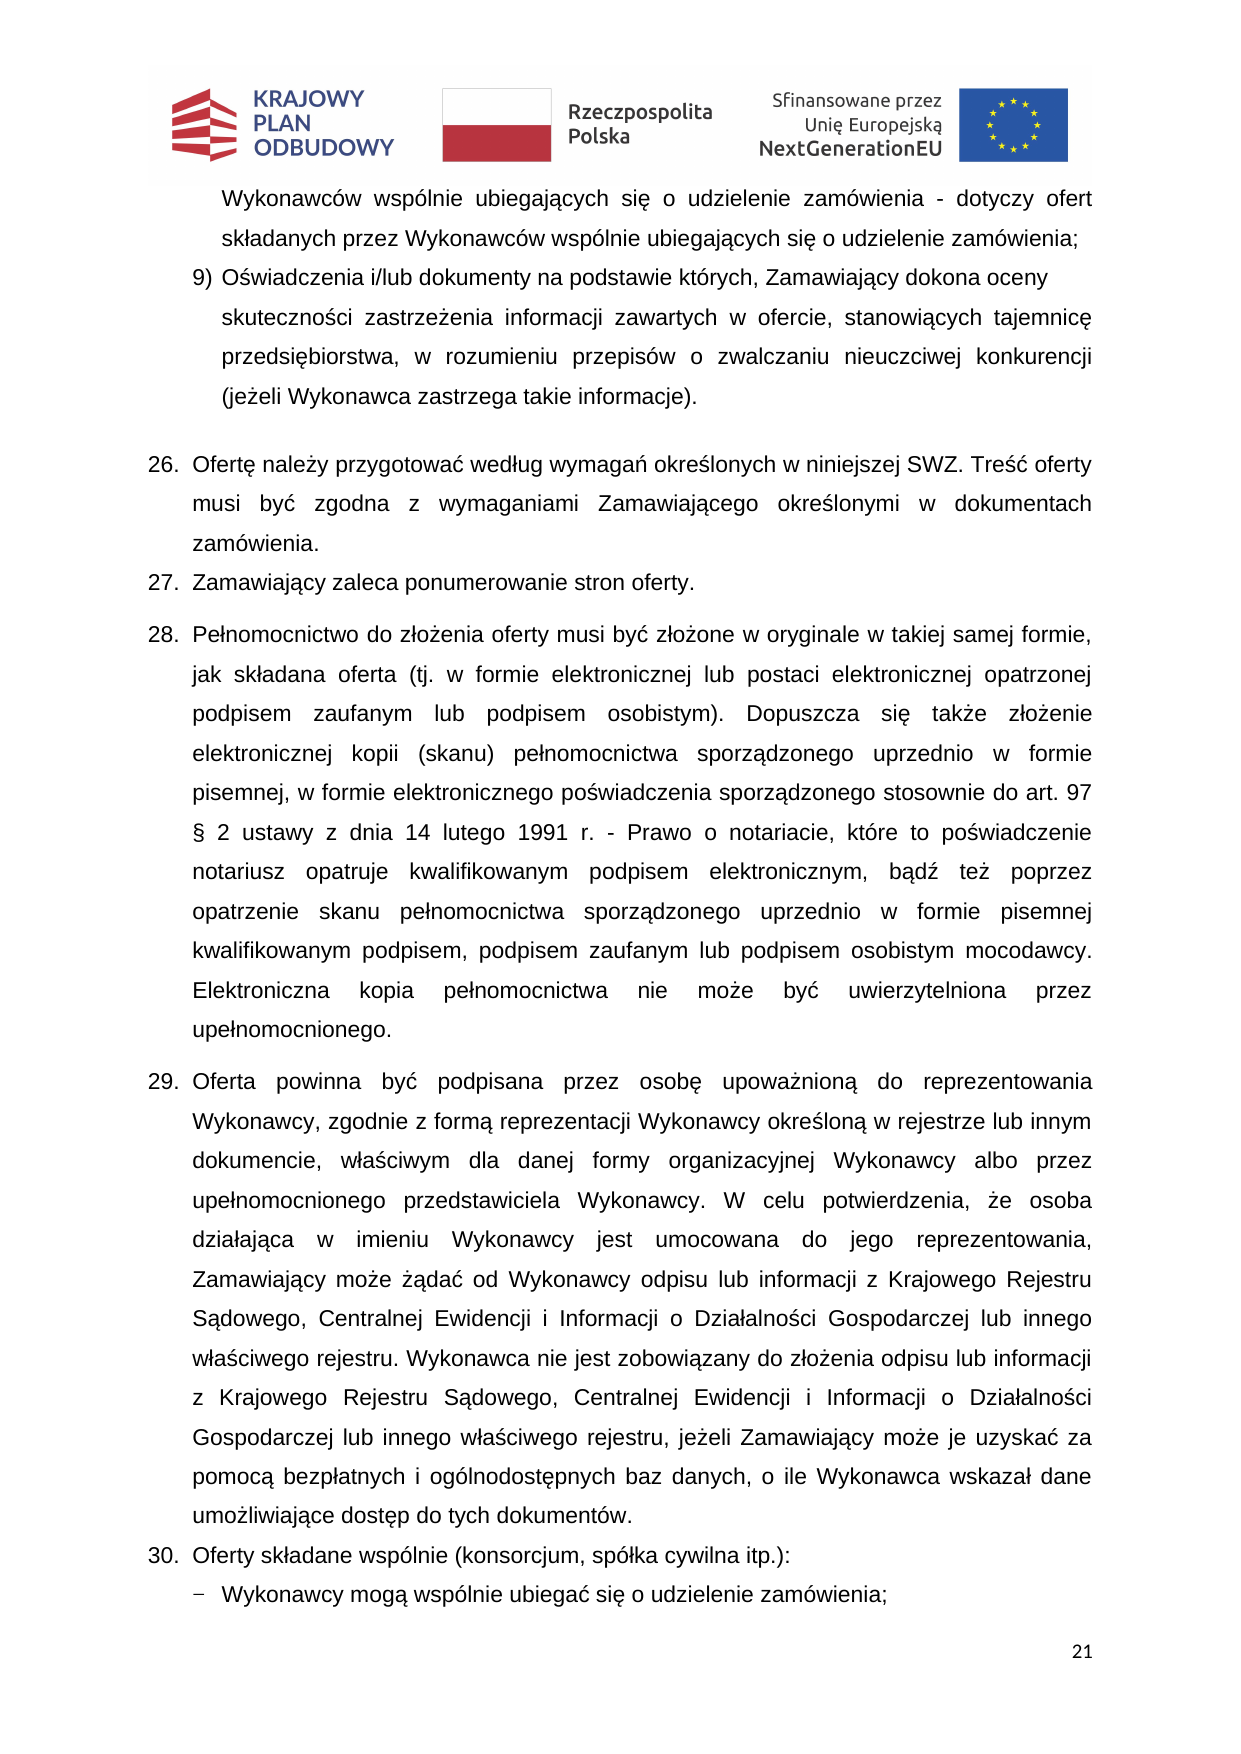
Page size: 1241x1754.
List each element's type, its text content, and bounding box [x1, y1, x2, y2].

text skuteczności zastrzeżenia informacji zawartych w ofercie, stanowiących tajemnicę przedsiębiorstwa, w rozumieniu przepisów o zwalczaniu nieuczciwej konkurencji (jeżeli Wykonawca zastrzega takie informacje). [221, 304, 1093, 409]
text Wykonawców wspólnie ubiegających się o udzielenie zamówienia - dotyczy ofert składanych przez Wykonawców wspólnie ubiegających się o udzielenie zamówienia; [221, 185, 1093, 251]
list Oświadczenia i/lub dokumenty na podstawie których, Zamawiający dokona oceny [192, 264, 1093, 291]
list Ofertę należy przygotować według wymagań określonych w niniejszej SWZ. Treść oferty musi być zgodna z wymaganiami Zamawiającego określonymi w dokumentach zamówienia. [148, 451, 1093, 556]
picture [148, 65, 1092, 186]
list Zamawiający zaleca ponumerowanie stron oferty. [148, 569, 1093, 596]
list Oferta powinna być podpisana przez osobę upoważnioną do reprezentowania Wykonawcy, zgodnie z formą reprezentacji Wykonawcy określoną w rejestrze lub innym dokumencie, właściwym dla danej formy organizacyjnej Wykonawcy albo przez upełnomocnionego przedstawiciela Wykonawcy. W celu potwierdzenia, że osoba działająca w imieniu Wykonawcy jest umocowana do jego reprezentowania, Zamawiający może żądać od Wykonawcy odpisu lub informacji z Krajowego Rejestru Sądowego, Centralnej Ewidencji i Informacji o Działalności Gospodarczej lub innego właściwego rejestru. Wykonawca nie jest zobowiązany do złożenia odpisu lub informacji z Krajowego Rejestru Sądowego, Centralnej Ewidencji i Informacji o Działalności Gospodarczej lub innego właściwego rejestru, jeżeli Zamawiający może je uzyskać za pomocą bezpłatnych i ogólnodostępnych baz danych, o ile Wykonawca wskazał dane umożliwiające dostęp do tych dokumentów. [148, 1068, 1093, 1529]
list Wykonawcy mogą wspólnie ubiegać się o udzielenie zamówienia; [192, 1581, 1093, 1608]
list Oferty składane wspólnie (konsorcjum, spółka cywilna itp.): [148, 1542, 1093, 1568]
list Pełnomocnictwo do złożenia oferty musi być złożone w oryginale w takiej samej formie, jak składana oferta (tj. w formie elektronicznej lub postaci elektronicznej opatrzonej podpisem zaufanym lub podpisem osobistym). Dopuszcza się także złożenie elektronicznej kopii (skanu) pełnomocnictwa sporządzonego uprzednio w formie pisemnej, w formie elektronicznego poświadczenia sporządzonego stosownie do art. 97 § 2 ustawy z dnia 14 lutego 1991 r. - Prawo o notariacie, które to poświadczenie notariusz opatruje kwalifikowanym podpisem elektronicznym, bądź też poprzez opatrzenie skanu pełnomocnictwa sporządzonego uprzednio w formie pisemnej kwalifikowanym podpisem, podpisem zaufanym lub podpisem osobistym mocodawcy. Elektroniczna kopia pełnomocnictwa nie może być uwierzytelniona przez upełnomocnionego. [148, 621, 1093, 1042]
